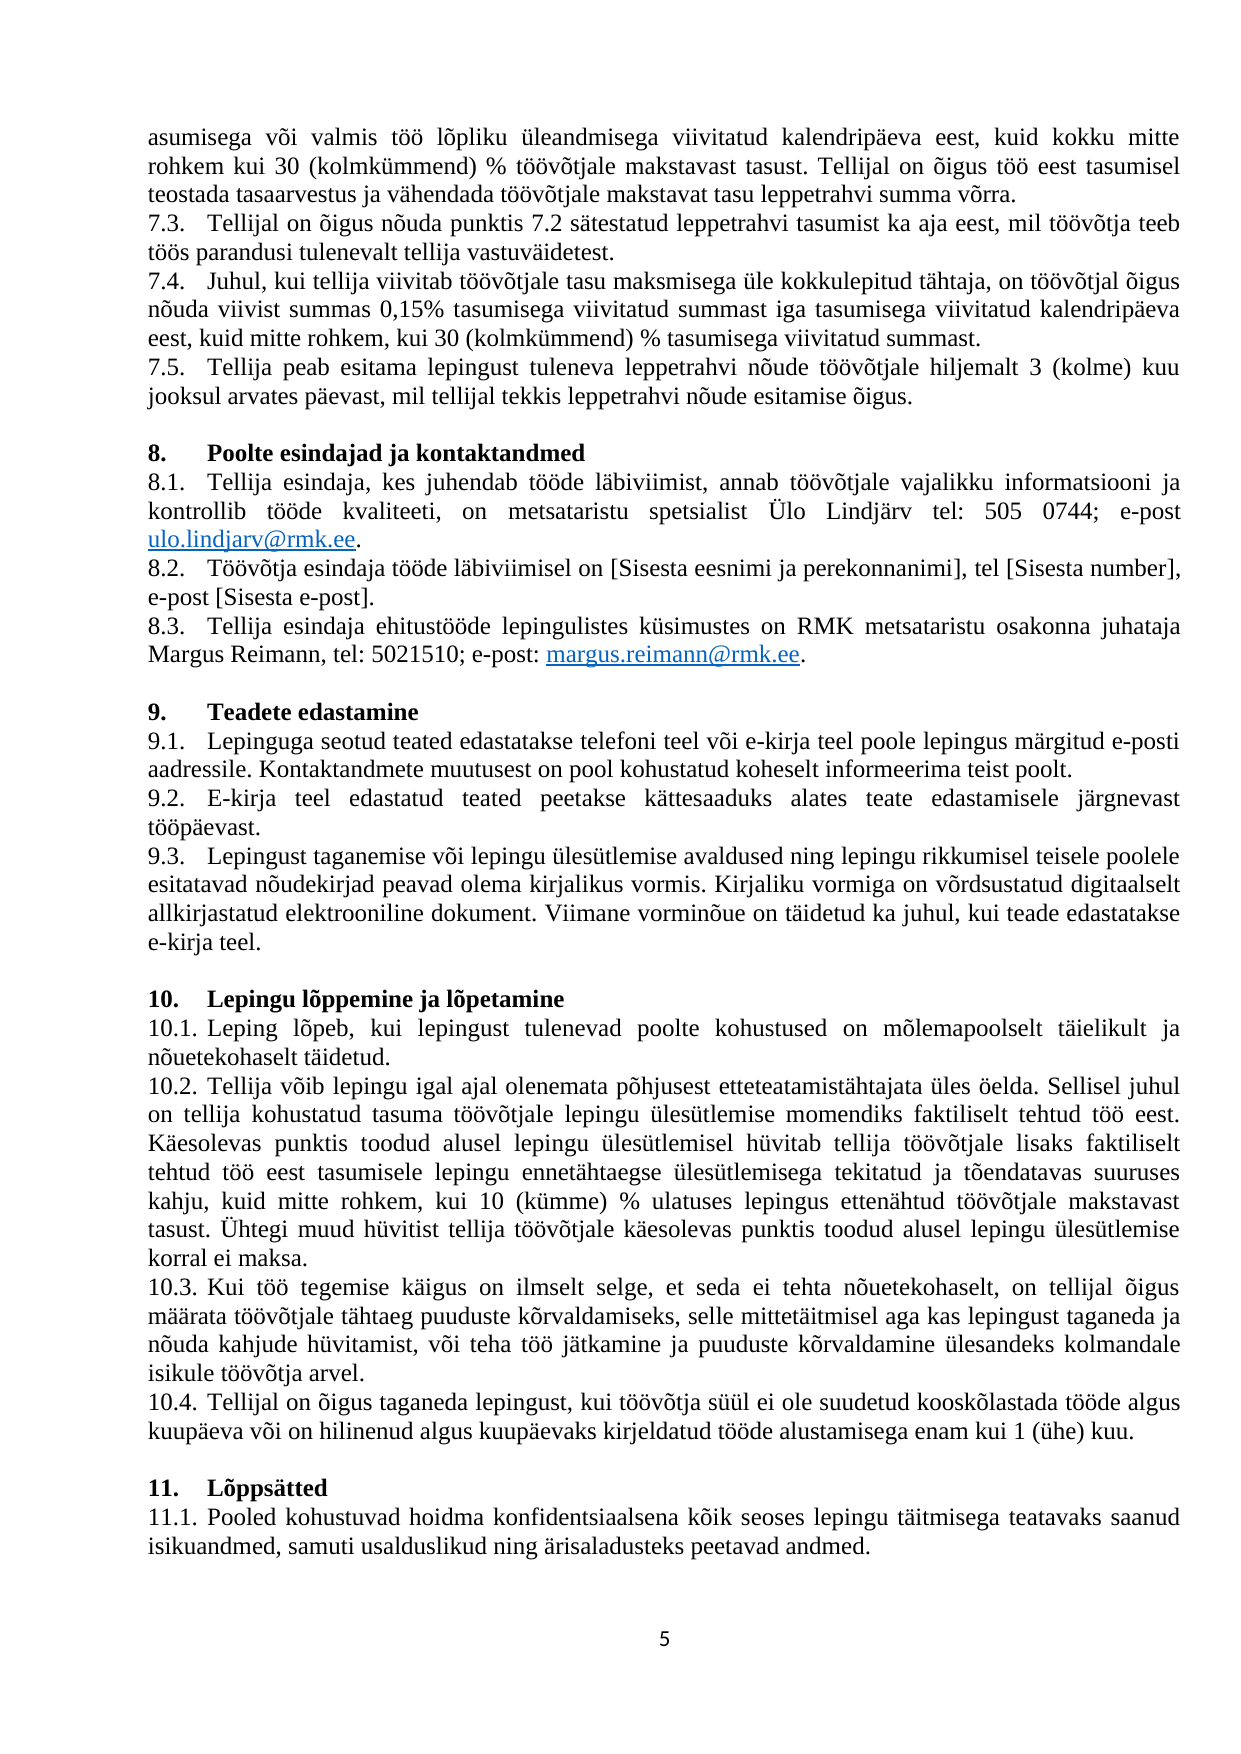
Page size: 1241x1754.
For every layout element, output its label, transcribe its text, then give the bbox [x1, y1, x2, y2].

text Lepinguga seotud teated edastatakse telefoni teel või e-kirja teel poole lepingus märgitud e-posti aadressile. Kontaktandmete muutusest on pool kohustatud koheselt informeerima teist poolt. [148, 726, 1181, 783]
text Tellijal on õigus nõuda punktis 7.2 sätestatud leppetrahvi tasumist ka aja eest, mil töövõtja teeb töös parandusi tulenevalt tellija vastuväidetest. [148, 208, 1181, 266]
text Tellija peab esitama lepingust tuleneva leppetrahvi nõude töövõtjale hiljemalt 3 (kolme) kuu jooksul arvates päevast, mil tellijal tekkis leppetrahvi nõude esitamise õigus. [148, 352, 1181, 409]
text Töövõtja esindaja tööde läbiviimisel on tel , e-post [148, 553, 1181, 611]
text E-kirja teel edastatud teated peetakse kättesaaduks alates teate edastamisele järgnevast tööpäevast. [148, 783, 1181, 841]
text Teadete edastamine [148, 697, 1181, 726]
text Kui töö tegemise käigus on ilmselt selge, et seda ei tehta nõuetekohaselt, on tellijal õigus määrata töövõtjale tähtaeg puuduste kõrvaldamiseks, selle mittetäitmisel aga kas lepingust taganeda ja nõuda kahjude hüvitamist, või teha töö jätkamine ja puuduste kõrvaldamine ülesandeks kolmandale isikule töövõtja arvel. [148, 1272, 1181, 1387]
text Tellijal on õigus taganeda lepingust, kui töövõtja süül ei ole suudetud kooskõlastada tööde algus kuupäeva või on hilinenud algus kuupäevaks kirjeldatud tööde alustamisega enam kui 1 (ühe) kuu. [148, 1387, 1181, 1444]
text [148, 122, 1181, 208]
text Tellija esindaja, kes juhendab tööde läbiviimist, annab töövõtjale vajalikku informatsiooni ja kontrollib tööde kvaliteeti, on metsataristu spetsialist Ülo Lindjärv tel: 505 0744; e-post ulo.lindjarv@rmk.ee. [148, 467, 1181, 553]
text Juhul, kui tellija viivitab töövõtjale tasu maksmisega üle kokkulepitud tähtaja, on töövõtjal õigus nõuda viivist summas 0,15% tasumisega viivitatud summast iga tasumisega viivitatud kalendripäeva eest, kuid mitte rohkem, kui 30 (kolmkümmend) % tasumisega viivitatud summast. [148, 266, 1181, 352]
text Tellija võib lepingu igal ajal olenemata põhjusest etteteatamistähtajata üles öelda. Sellisel juhul on tellija kohustatud tasuma töövõtjale lepingu ülesütlemise momendiks faktiliselt tehtud töö eest. Käesolevas punktis toodud alusel lepingu ülesütlemisel hüvitab tellija töövõtjale lisaks faktiliselt tehtud töö eest tasumisele lepingu ennetähtaegse ülesütlemisega tekitatud ja tõendatavas suuruses kahju, kuid mitte rohkem, kui 10 (kümme) % ulatuses lepingus ettenähtud töövõtjale makstavast tasust. Ühtegi muud hüvitist tellija töövõtjale käesolevas punktis toodud alusel lepingu ülesütlemise korral ei maksa. [148, 1071, 1181, 1272]
text Lepingust taganemise või lepingu ülesütlemise avaldused ning lepingu rikkumisel teisele poolele esitatavad nõudekirjad peavad olema kirjalikus vormis. Kirjaliku vormiga on võrdsustatud digitaalselt allkirjastatud elektrooniline dokument. Viimane vorminõue on täidetud ka juhul, kui teade edastatakse e-kirja teel. [148, 841, 1181, 956]
text Tellija esindaja ehitustööde lepingulistes küsimustes on RMK metsataristu osakonna juhataja Margus Reimann, tel: 5021510; e-post: margus.reimann@rmk.ee. [148, 611, 1181, 668]
text Poolte esindajad ja kontaktandmed [148, 438, 1181, 467]
text Lõppsätted [148, 1473, 1181, 1502]
text Lepingu lõppemine ja lõpetamine [148, 984, 1181, 1013]
text Leping lõpeb, kui lepingust tulenevad poolte kohustused on mõlemapoolselt täielikult ja nõuetekohaselt täidetud. [148, 1013, 1181, 1071]
text Pooled kohustuvad hoidma konfidentsiaalsena kõik seoses lepingu täitmisega teatavaks saanud isikuandmed, samuti usalduslikud ning ärisaladusteks peetavad andmed. [148, 1502, 1181, 1559]
